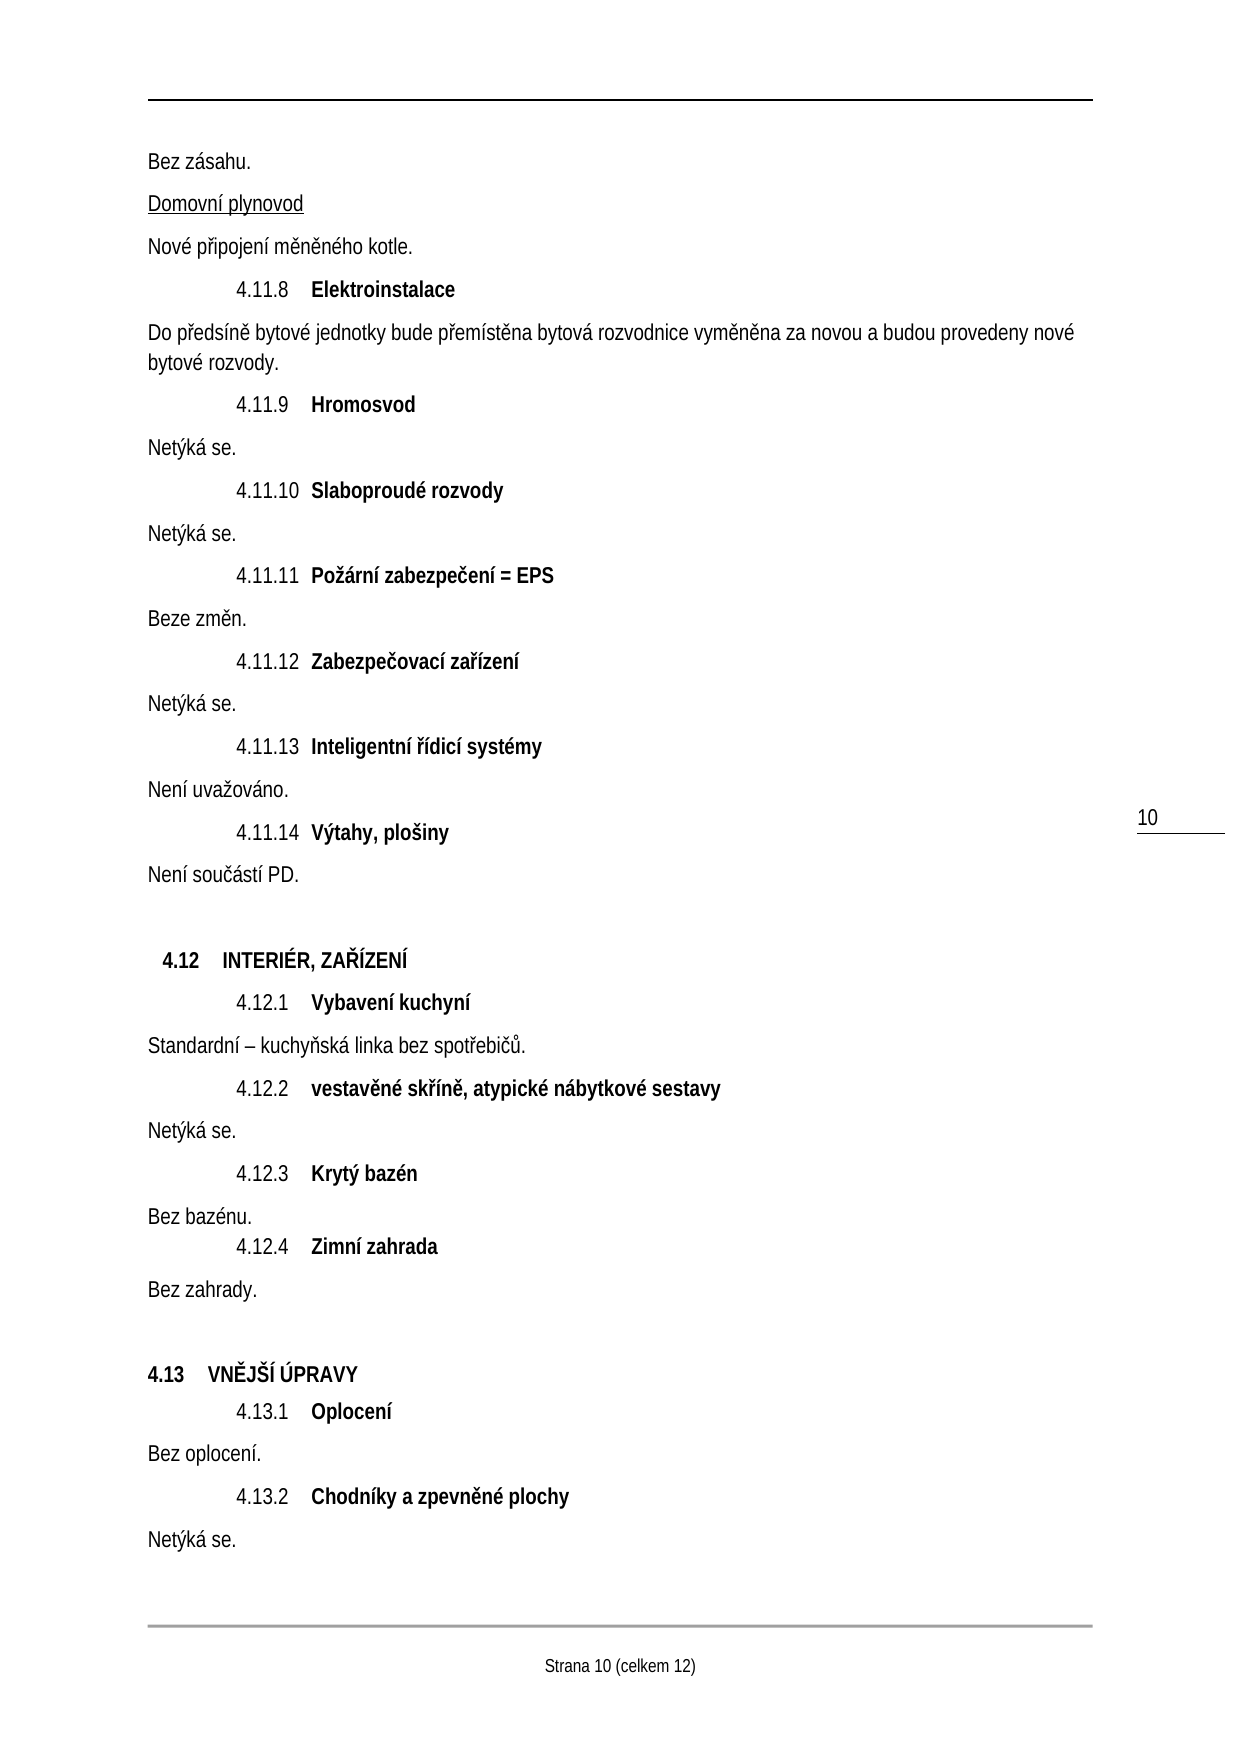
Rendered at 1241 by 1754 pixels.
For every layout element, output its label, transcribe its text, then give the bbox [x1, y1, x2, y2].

text Bez zahrady. [148, 1276, 1093, 1302]
text Netýká se. [148, 519, 1093, 546]
subtitle Elektroinstalace [236, 276, 1093, 302]
text Beze změn. [148, 605, 1093, 631]
subtitle Zimní zahrada [236, 1233, 1093, 1259]
subtitle Požární zabezpečení = EPS [236, 562, 1093, 588]
subtitle Výtahy, plošiny [236, 818, 1093, 845]
text Není uvažováno. [148, 776, 1093, 802]
subtitle Oplocení [236, 1398, 1093, 1424]
text Není součástí PD. [148, 861, 1093, 887]
text Netýká se. [148, 1117, 1093, 1144]
text Bez oplocení. [148, 1440, 1093, 1467]
text Domovní plynovod [148, 190, 1093, 217]
subtitle Hromosvod [236, 391, 1093, 418]
text Nové připojení měněného kotle. [148, 233, 1093, 259]
text Netýká se. [148, 1526, 1093, 1552]
text Do předsíně bytové jednotky bude přemístěna bytová rozvodnice vyměněna za novou a budou provedeny nové bytové rozvody. [148, 318, 1093, 375]
subtitle Slaboproudé rozvody [236, 477, 1093, 503]
text Netýká se. [148, 690, 1093, 717]
text Bez bazénu. [148, 1203, 1093, 1229]
subtitle INTERIÉR, ZAŘÍZENÍ [162, 947, 1093, 973]
subtitle Zabezpečovací zařízení [236, 648, 1093, 674]
subtitle Inteligentní řídicí systémy [236, 733, 1093, 759]
text Bez zásahu. [148, 148, 1093, 174]
text Standardní – kuchyňská linka bez spotřebičů. [148, 1032, 1093, 1058]
subtitle VNĚJŠÍ ÚPRAVY [148, 1361, 1093, 1387]
subtitle vestavěné skříně, atypické nábytkové sestavy [236, 1075, 1093, 1101]
subtitle Vybavení kuchyní [236, 989, 1093, 1016]
text Netýká se. [148, 434, 1093, 460]
subtitle Chodníky a zpevněné plochy [236, 1483, 1093, 1509]
subtitle Krytý bazén [236, 1160, 1093, 1186]
